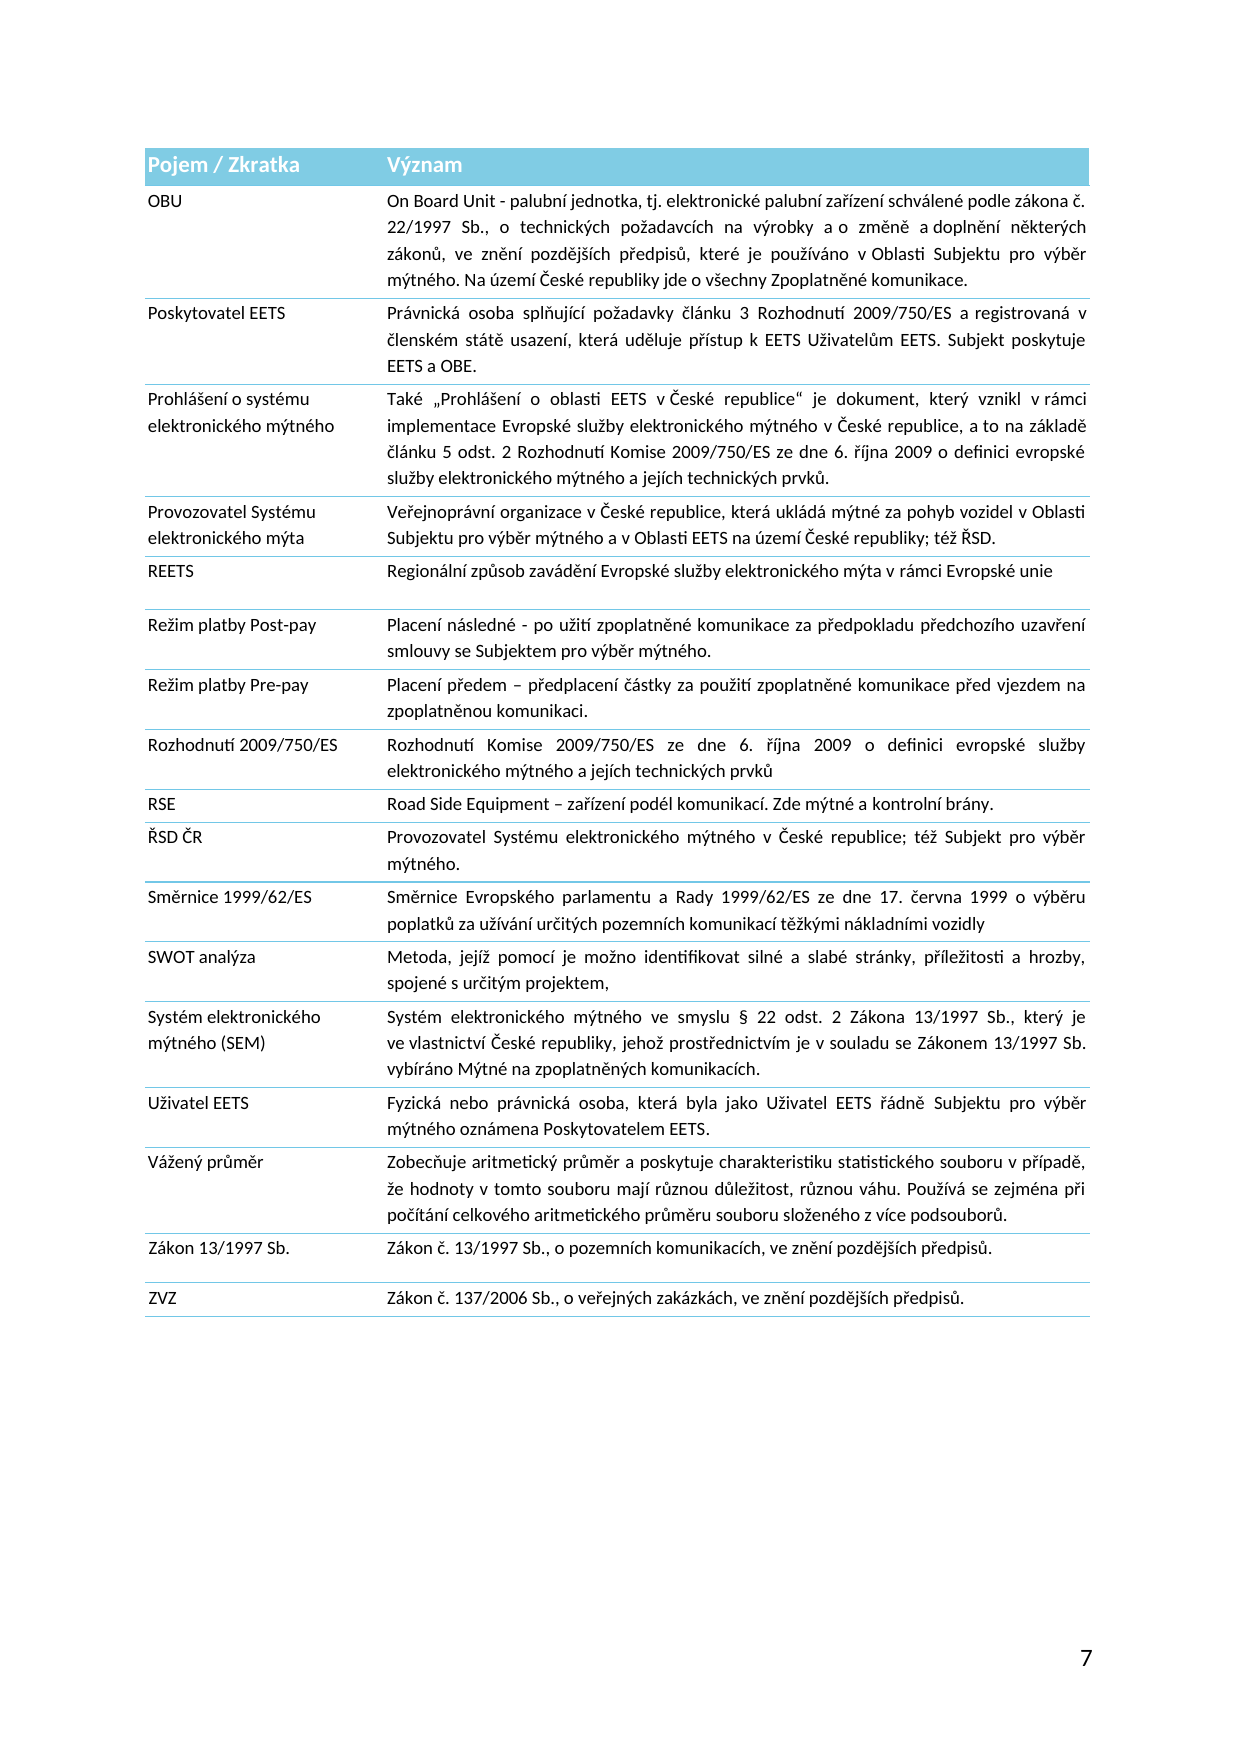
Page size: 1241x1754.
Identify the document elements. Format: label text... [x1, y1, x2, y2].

table_cell Rozhodnutí Komise 2009/750/ES ze dne 6. října 2009 o definici evropské služby elektronického mýtného a jejích technických prvků [384, 730, 1089, 788]
table_cell On Board Unit - palubní jednotka, tj. elektronické palubní zařízení schválené podle zákona č. 22/1997 Sb., o technických požadavcích na výrobky a o změně a doplnění některých zákonů, ve znění pozdějších předpisů, které je používáno v Oblasti Subjektu pro výběr mýtného. Na území České republiky jde o všechny Zpoplatněné komunikace. [384, 186, 1089, 297]
table_cell Metoda, jejíž pomocí je možno identifikovat silné a slabé stránky, příležitosti a hrozby, spojené s určitým projektem, [384, 942, 1089, 1001]
table_cell Regionální způsob zavádění Evropské služby elektronického mýta v rámci Evropské unie [384, 557, 1089, 609]
table_cell Provozovatel Systému elektronického mýta [145, 497, 384, 556]
table_cell Zobecňuje aritmetický průměr a poskytuje charakteristiku statistického souboru v případě, že hodnoty v tomto souboru mají různou důležitost, různou váhu. Používá se zejména při počítání celkového aritmetického průměru souboru složeného z více podsouborů. [384, 1148, 1089, 1233]
table_cell Zákon 13/1997 Sb. [145, 1234, 384, 1282]
table_cell Zákon č. 13/1997 Sb., o pozemních komunikacích, ve znění pozdějších předpisů. [384, 1234, 1089, 1282]
table_cell Směrnice Evropského parlamentu a Rady 1999/62/ES ze dne 17. června 1999 o výběru poplatků za užívání určitých pozemních komunikací těžkými nákladními vozidly [384, 883, 1089, 941]
table_cell Směrnice 1999/62/ES [145, 883, 384, 941]
table_cell Systém elektronického mýtného (SEM) [145, 1002, 384, 1087]
table_cell RSE [145, 790, 384, 822]
table_cell ZVZ [145, 1283, 384, 1316]
table_cell Poskytovatel EETS [145, 299, 384, 383]
table_cell Prohlášení o systému elektronického mýtného [145, 385, 384, 496]
table_cell Právnická osoba splňující požadavky článku 3 Rozhodnutí 2009/750/ES a registrovaná v členském státě usazení, která uděluje přístup k EETS Uživatelům EETS. Subjekt poskytuje EETS a OBE. [384, 299, 1089, 383]
table_cell Také „Prohlášení o oblasti EETS v České republice“ je dokument, který vznikl v rámci implementace Evropské služby elektronického mýtného v České republice, a to na základě článku 5 odst. 2 Rozhodnutí Komise 2009/750/ES ze dne 6. října 2009 o definici evropské služby elektronického mýtného a jejích technických prvků. [384, 385, 1089, 496]
table_cell Rozhodnutí 2009/750/ES [145, 730, 384, 788]
table_cell Systém elektronického mýtného ve smyslu § 22 odst. 2 Zákona 13/1997 Sb., který je ve vlastnictví České republiky, jehož prostřednictvím je v souladu se Zákonem 13/1997 Sb. vybíráno Mýtné na zpoplatněných komunikacích. [384, 1002, 1089, 1087]
table_cell Provozovatel Systému elektronického mýtného v České republice; též Subjekt pro výběr mýtného. [384, 823, 1089, 881]
table_cell Vážený průměr [145, 1148, 384, 1233]
table_cell REETS [145, 557, 384, 609]
table_cell Zákon č. 137/2006 Sb., o veřejných zakázkách, ve znění pozdějších předpisů. [384, 1283, 1089, 1316]
table_cell Veřejnoprávní organizace v České republice, která ukládá mýtné za pohyb vozidel v Oblasti Subjektu pro výběr mýtného a v Oblasti EETS na území České republiky; též ŘSD. [384, 497, 1089, 556]
table_header Význam [384, 148, 1089, 185]
table_cell Road Side Equipment – zařízení podél komunikací. Zde mýtné a kontrolní brány. [384, 790, 1089, 822]
table_cell Uživatel EETS [145, 1088, 384, 1147]
table_cell Placení následné - po užití zpoplatněné komunikace za předpokladu předchozího uzavření smlouvy se Subjektem pro výběr mýtného. [384, 610, 1089, 669]
table_cell Režim platby Post-pay [145, 610, 384, 669]
table_cell SWOT analýza [145, 942, 384, 1001]
table_cell ŘSD ČR [145, 823, 384, 881]
table_cell OBU [145, 186, 384, 297]
table_cell Režim platby Pre-pay [145, 670, 384, 729]
table_cell Fyzická nebo právnická osoba, která byla jako Uživatel EETS řádně Subjektu pro výběr mýtného oznámena Poskytovatelem EETS. [384, 1088, 1089, 1147]
table_cell Placení předem – předplacení částky za použití zpoplatněné komunikace před vjezdem na zpoplatněnou komunikaci. [384, 670, 1089, 729]
table_header Pojem / Zkratka [145, 148, 384, 185]
